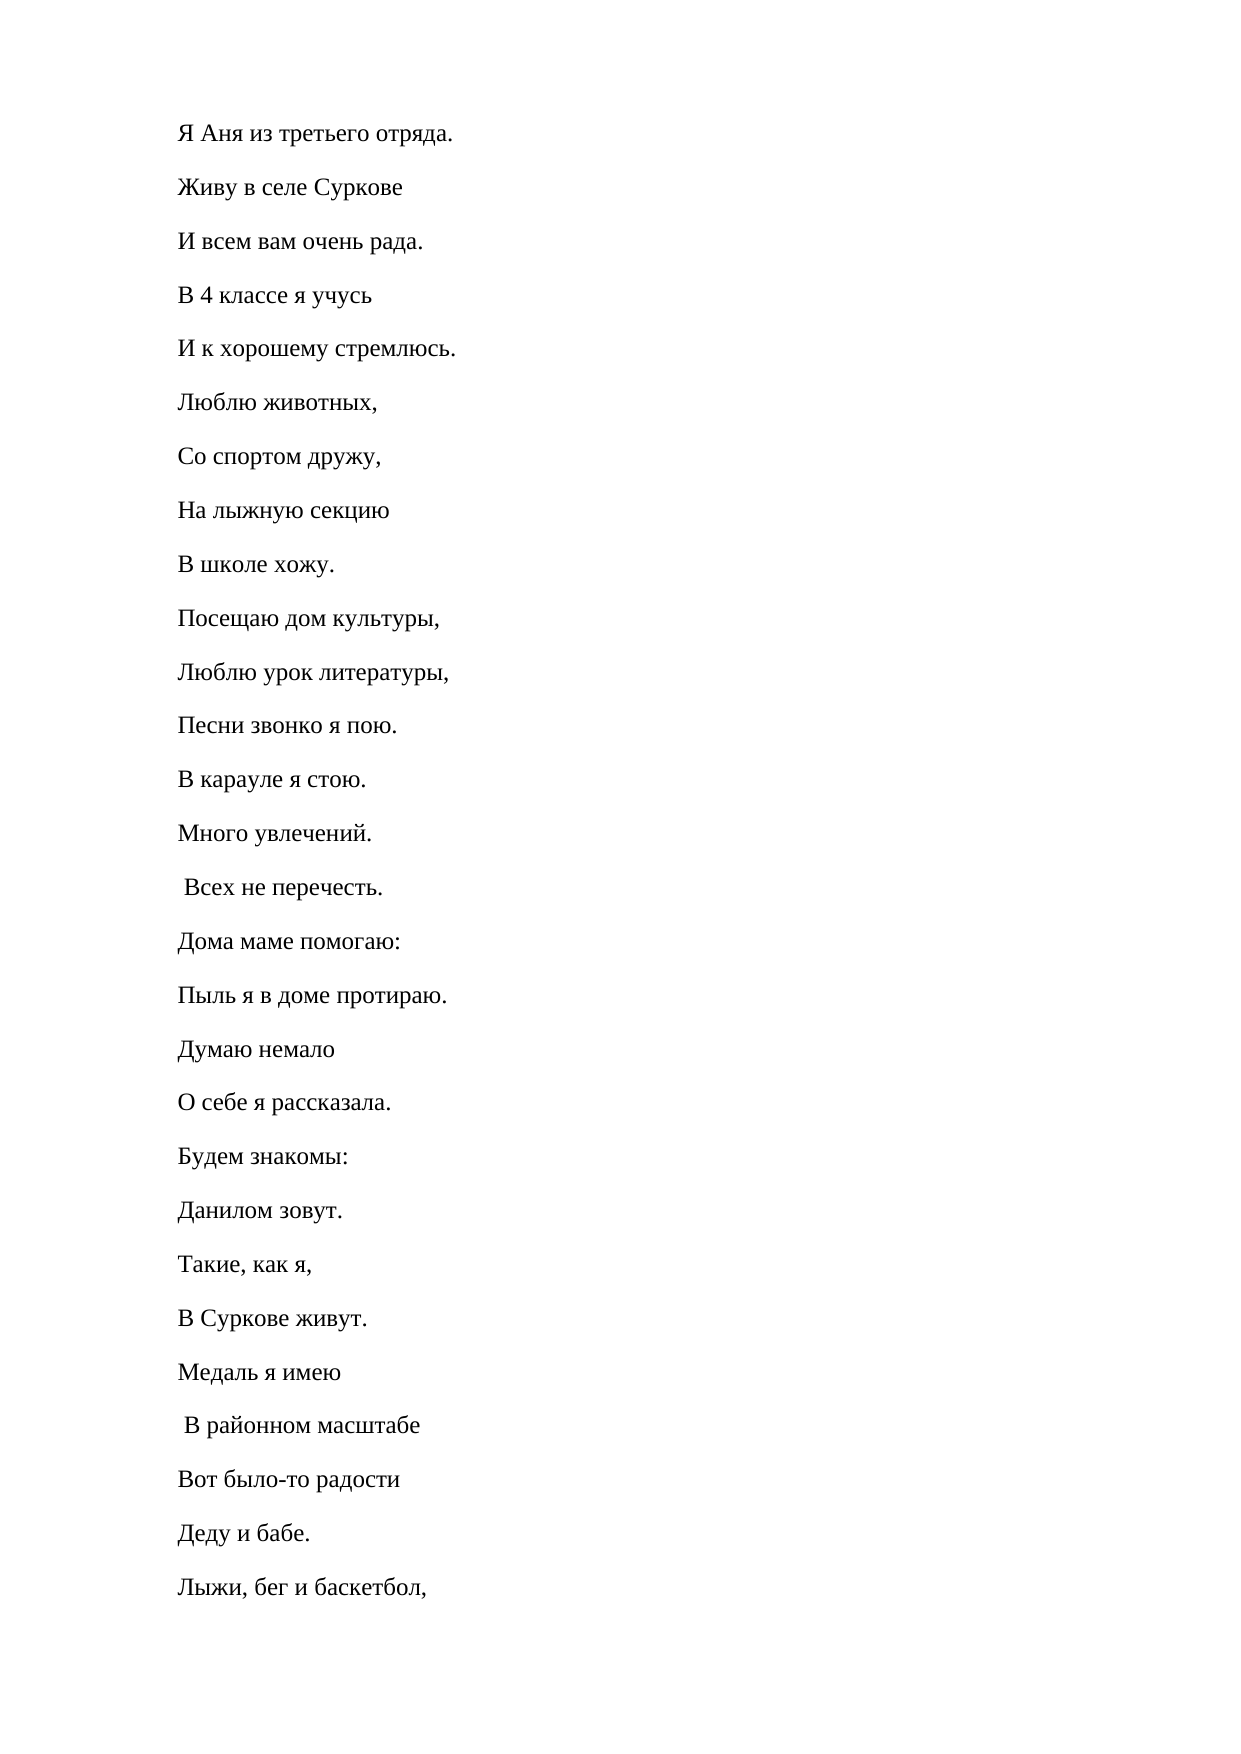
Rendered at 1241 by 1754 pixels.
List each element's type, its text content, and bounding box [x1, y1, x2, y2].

text В 4 классе я учусь [177, 280, 1152, 308]
text На лыжную секцию [177, 495, 1152, 524]
text Со спортом дружу, [177, 441, 1152, 470]
text В школе хожу. [177, 549, 1152, 578]
text Всех не перечесть. [177, 872, 1152, 901]
text Данилом зовут. [177, 1195, 1152, 1224]
text Деду и бабе. [177, 1518, 1152, 1547]
text Люблю урок литературы, [177, 657, 1152, 685]
text Я Аня из третьего отряда. [177, 118, 1152, 147]
text Лыжи, бег и баскетбол, [177, 1572, 1152, 1601]
text В Суркове живут. [177, 1303, 1152, 1332]
text Пыль я в доме протираю. [177, 980, 1152, 1008]
text Посещаю дом культуры, [177, 603, 1152, 632]
text О себе я рассказала. [177, 1087, 1152, 1116]
text Люблю животных, [177, 387, 1152, 416]
text В карауле я стою. [177, 764, 1152, 793]
text Медаль я имею [177, 1357, 1152, 1386]
text И всем вам очень рада. [177, 226, 1152, 254]
text Будем знакомы: [177, 1141, 1152, 1170]
text Дома маме помогаю: [177, 926, 1152, 955]
text И к хорошему стремлюсь. [177, 333, 1152, 362]
text Живу в селе Суркове [177, 172, 1152, 201]
text Такие, как я, [177, 1249, 1152, 1278]
text Песни звонко я пою. [177, 711, 1152, 739]
text В районном масштабе [177, 1411, 1152, 1439]
text Вот было-то радости [177, 1464, 1152, 1493]
text Думаю немало [177, 1034, 1152, 1062]
text Много увлечений. [177, 818, 1152, 847]
